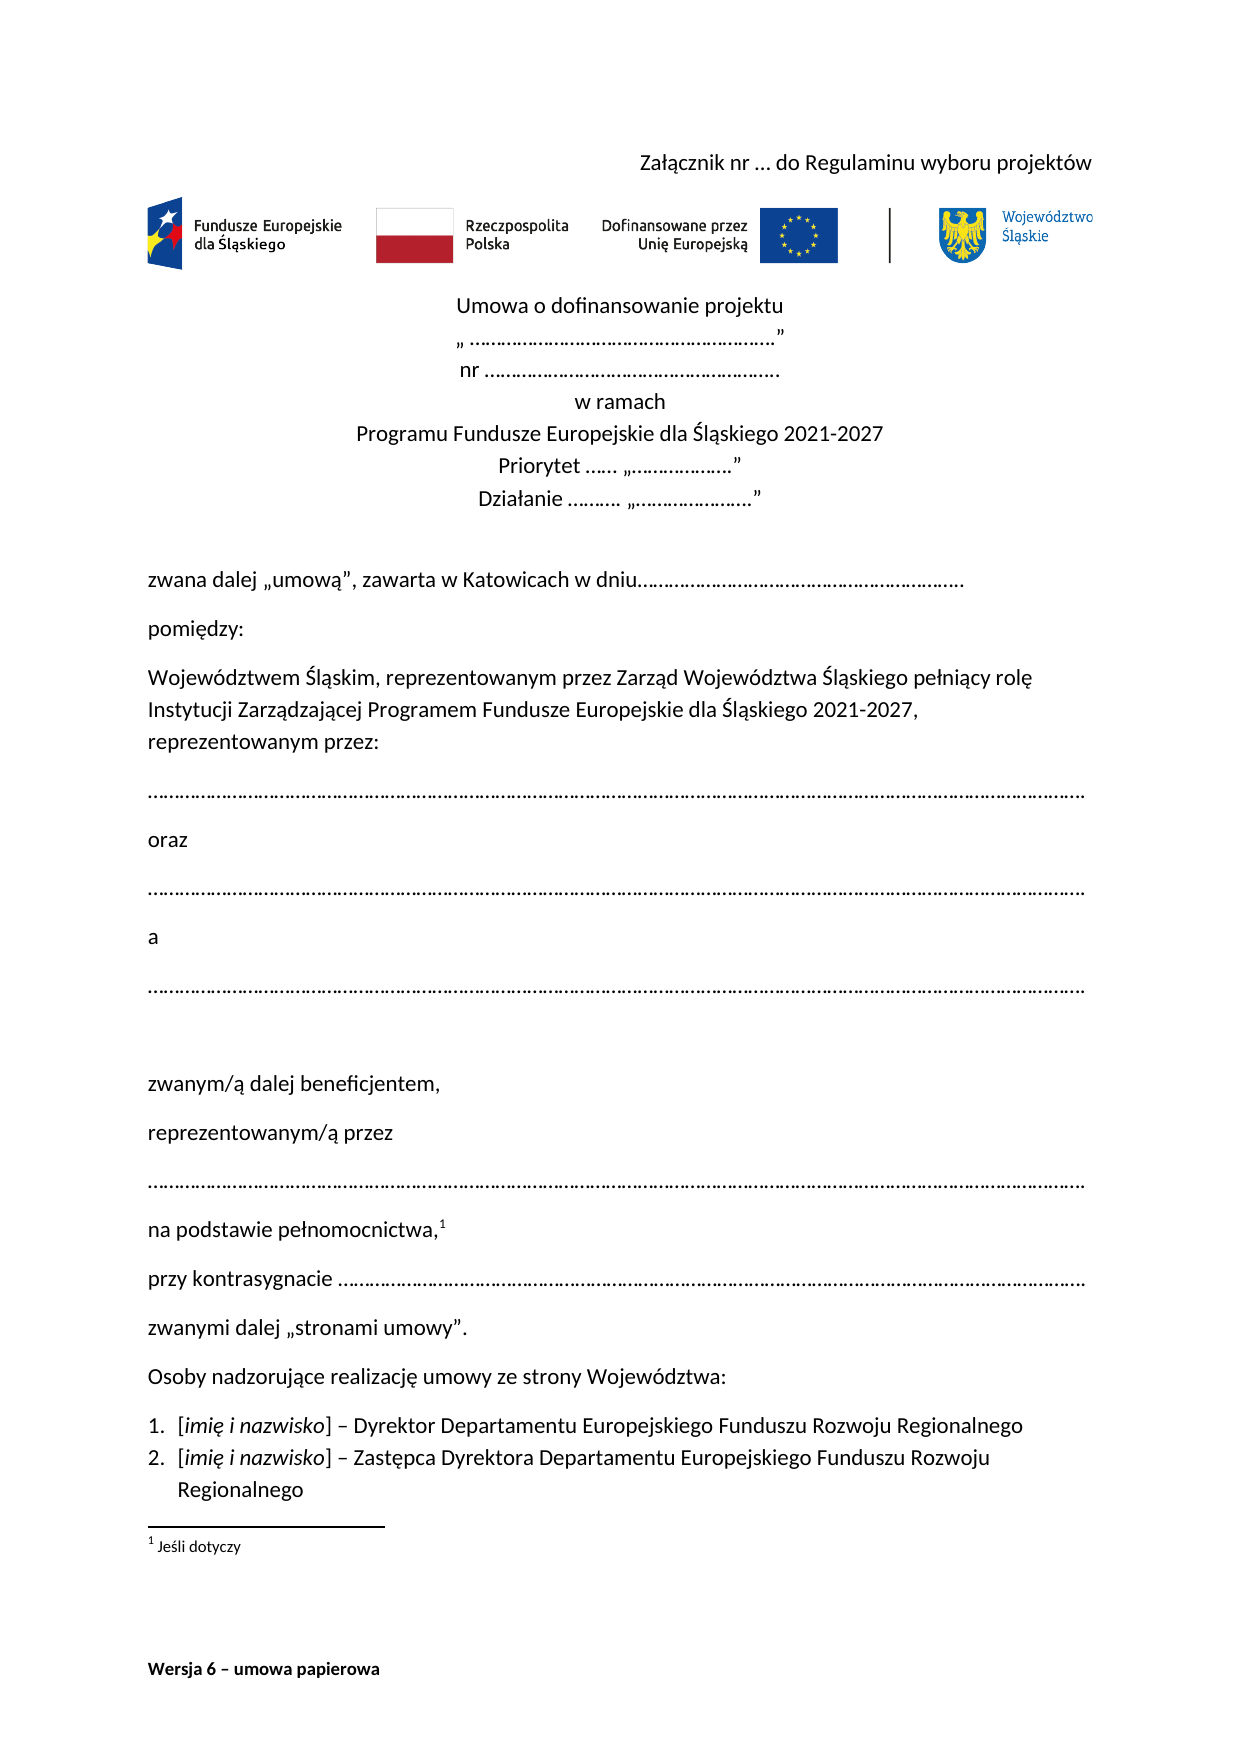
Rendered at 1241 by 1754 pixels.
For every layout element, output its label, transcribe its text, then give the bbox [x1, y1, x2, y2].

list [imię i nazwisko] – Zastępca Dyrektora Departamentu Europejskiego Funduszu Rozwoju Regionalnego [148, 1443, 1093, 1503]
text ……………………………………………………………………………………………………………………………………………………………. [148, 776, 1093, 804]
text ……………………………………………………………………………………………………………………………………………………………. [148, 1167, 1093, 1195]
text Województwem Śląskim, reprezentowanym przez Zarząd Województwa Śląskiego pełniący rolę Instytucji Zarządzającej Programem Fundusze Europejskie dla Śląskiego 2021-2027, reprezentowanym przez: [148, 663, 1093, 755]
text Osoby nadzorujące realizację umowy ze strony Województwa: [148, 1362, 1093, 1390]
text Działanie ………. „………………….” [148, 484, 1093, 512]
text na podstawie pełnomocnictwa, [148, 1216, 1093, 1243]
text zwana dalej „umową”, zawarta w Katowicach w dniu…………………………………………………….. [148, 565, 1093, 593]
picture [147, 196, 1093, 270]
text Umowa o dofinansowanie projektu [148, 291, 1093, 319]
text oraz [148, 825, 1093, 853]
text „ ………………………………………………….” [148, 323, 1093, 351]
text Programu Fundusze Europejskie dla Śląskiego 2021-2027 [148, 419, 1093, 447]
text pomiędzy: [148, 614, 1093, 642]
text Załącznik nr … do Regulaminu wyboru projektów [148, 148, 1093, 176]
text ……………………………………………………………………………………………………………………………………………………………. [148, 873, 1093, 902]
text reprezentowanym/ą przez [148, 1118, 1093, 1146]
text zwanymi dalej „stronami umowy”. [148, 1313, 1093, 1341]
text nr ……………………………………………….. [148, 355, 1093, 383]
text a [148, 922, 1093, 950]
text przy kontrasygnacie ……………………………………………………………………………………………………………………………. [148, 1264, 1093, 1292]
text ……………………………………………………………………………………………………………………………………………………………. [148, 971, 1093, 999]
list [imię i nazwisko] – Dyrektor Departamentu Europejskiego Funduszu Rozwoju Regionalnego [148, 1411, 1093, 1439]
text Priorytet …… „……………….” [148, 452, 1093, 480]
text zwanym/ą dalej beneficjentem, [148, 1069, 1093, 1097]
text w ramach [148, 387, 1093, 415]
